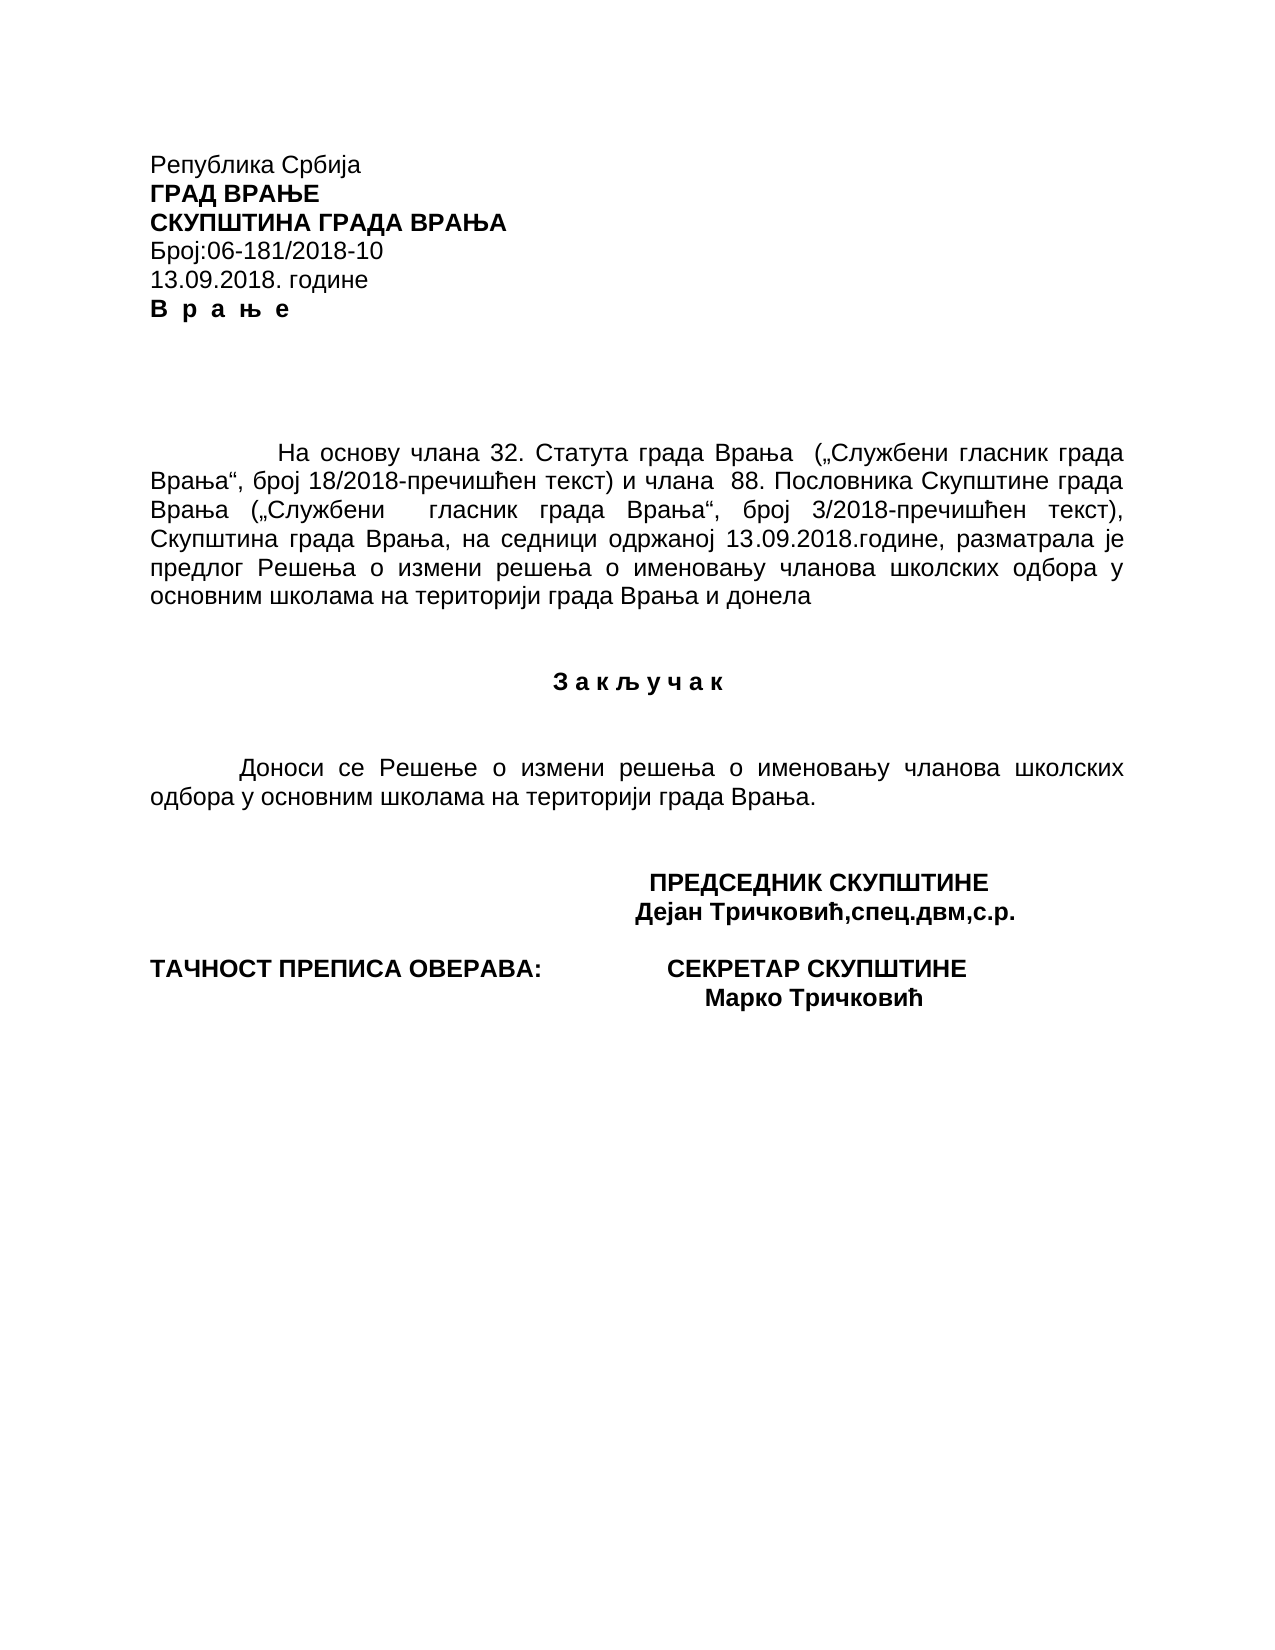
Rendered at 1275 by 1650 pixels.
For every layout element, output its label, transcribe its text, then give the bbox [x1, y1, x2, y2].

text Република Србија [150, 150, 1125, 179]
text В р а њ е [150, 294, 1125, 322]
text 13.09.2018. године [150, 265, 1125, 294]
text Марко Тричковић [150, 983, 1125, 1012]
text Дејан Тричковић,спец.двм,с.р. [150, 897, 1125, 926]
text Доноси се Решење о измени решења о именовању чланова школских одбора у основним школама на територији града Врања. [150, 753, 1125, 811]
text ГРАД ВРАЊЕ [150, 179, 1125, 207]
text ПРЕДСЕДНИК СКУПШТИНЕ [150, 868, 1125, 897]
text На основу члана 32. Статута града Врања („Службени гласник града Врања“, број 18/2018-пречишћен текст) и члана 88. Пословника Скупштине града Врања („Службени гласник града Врања“, број 3/2018-пречишћен текст), Скупштина града Врања, на седници одржаној 13.09.2018.године, разматрала је предлог Решења о измени решења о именовању чланова школских одбора у основним школама на територији града Врања и донела [150, 437, 1125, 610]
text Број:06-181/2018-10 [150, 236, 1125, 265]
text СКУПШТИНА ГРАДА ВРАЊА [150, 207, 1125, 236]
text З а к љ у ч а к [150, 667, 1125, 696]
text ТАЧНОСТ ПРЕПИСА ОВЕРАВА: СЕКРЕТАР СКУПШТИНЕ [150, 954, 1125, 983]
